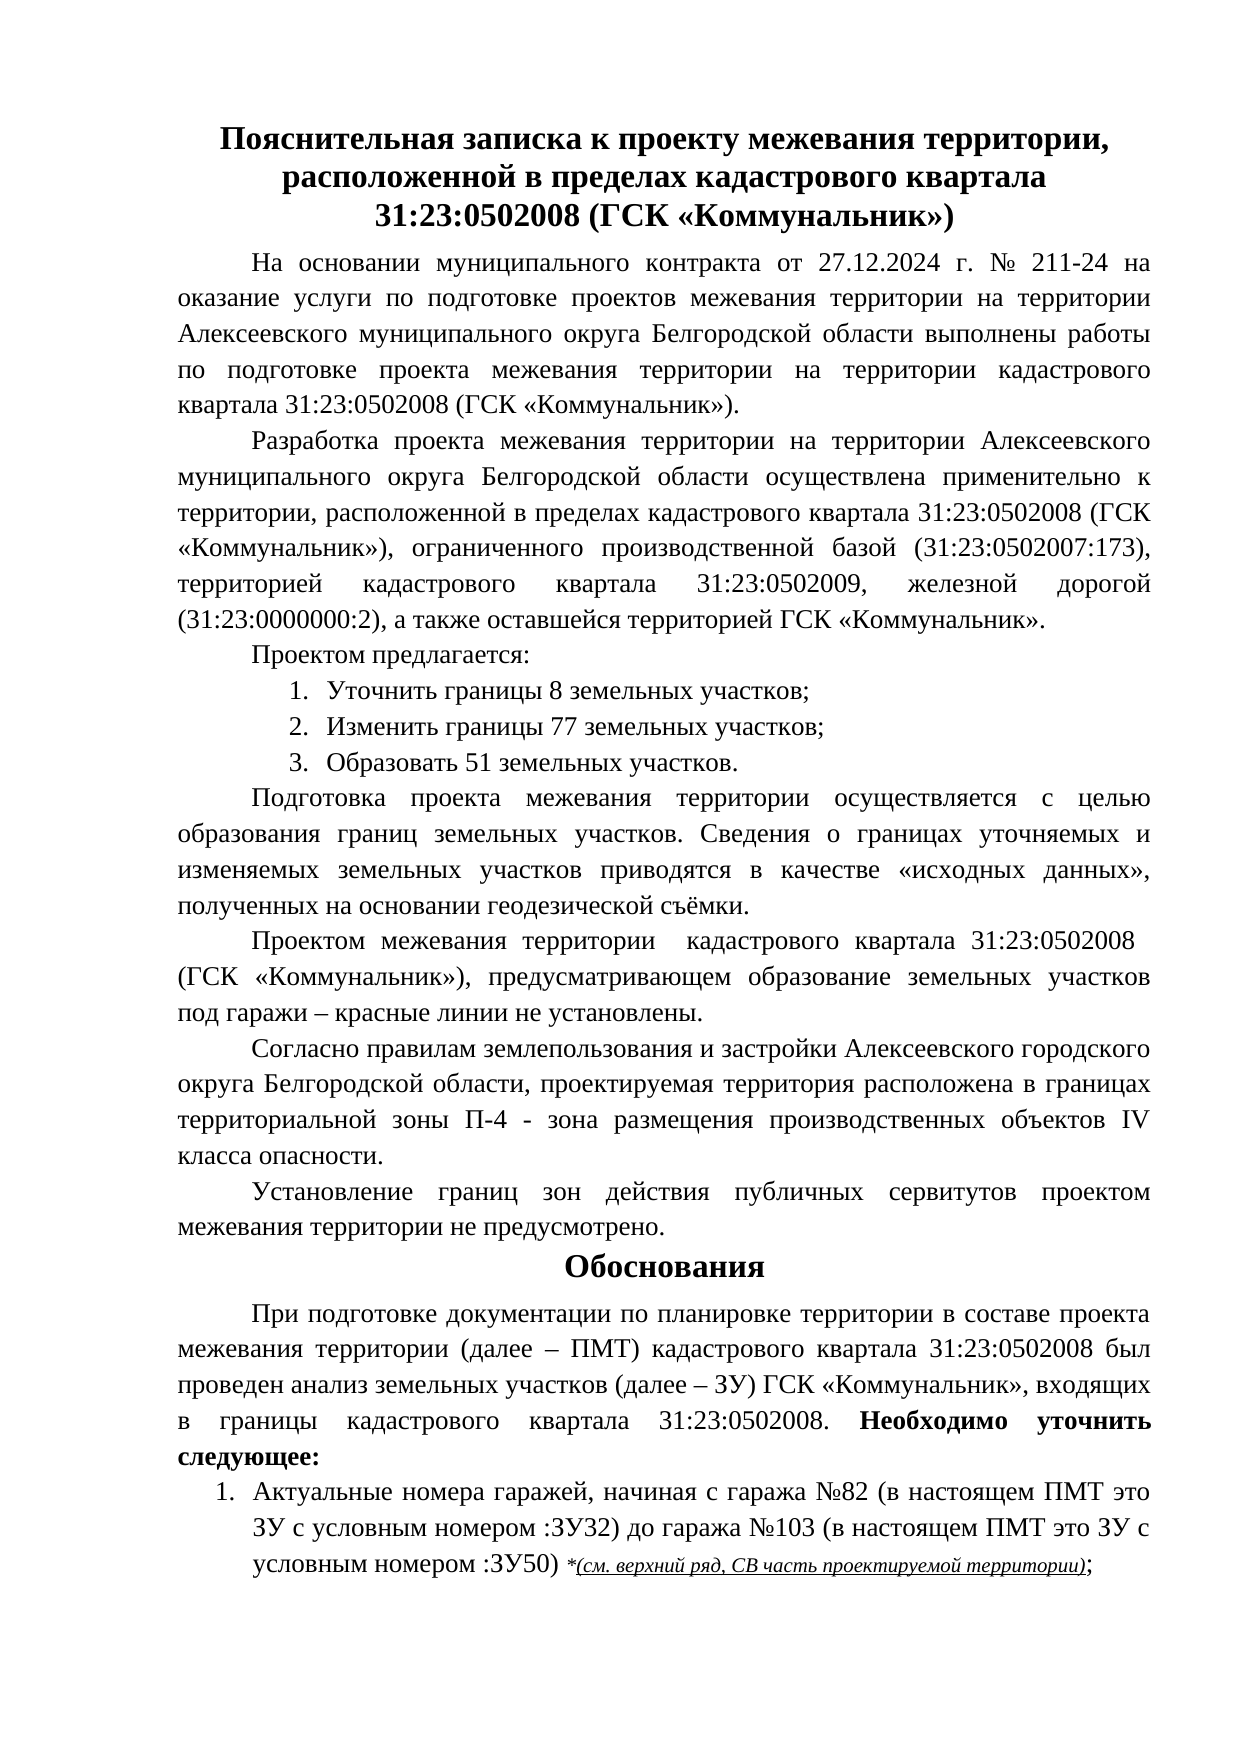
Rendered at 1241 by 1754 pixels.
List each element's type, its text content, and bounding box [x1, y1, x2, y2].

list На основании муниципального контракта от 27.12.2024 г. № 211-24 на оказание услуги по подготовке проектов межевания территории на территории Алексеевского муниципального округа Белгородской области выполнены работы по подготовке проекта межевания территории на территории кадастрового квартала 31:23:0502008 (ГСК «Коммунальник»). [177, 246, 1152, 420]
list Проектом межевания территории кадастрового квартала 31:23:0502008 (ГСК «Коммунальник»), предусматривающем образование земельных участков под гаражи – красные линии не установлены. [177, 924, 1152, 1027]
list Уточнить границы 8 земельных участков; [288, 674, 1152, 706]
list Актуальные номера гаражей, начиная с гаража №82 (в настоящем ПМТ это ЗУ с условным номером :ЗУ32) до гаража №103 (в настоящем ПМТ это ЗУ с условным номером :ЗУ50) *(см. верхний ряд, СВ часть проектируемой территории); [215, 1476, 1152, 1578]
list Разработка проекта межевания территории на территории Алексеевского муниципального округа Белгородской области осуществлена применительно к территории, расположенной в пределах кадастрового квартала 31:23:0502008 (ГСК «Коммунальник»), ограниченного производственной базой (31:23:0502007:173), территорией кадастрового квартала 31:23:0502009, железной дорогой (31:23:0000000:2), а также оставшейся территорией ГСК «Коммунальник». [177, 424, 1152, 634]
text Согласно правилам землепользования и застройки Алексеевского городского округа Белгородской области, проектируемая территория расположена в границах территориальной зоны П-4 - зона размещения производственных объектов IV класса опасности. [177, 1032, 1152, 1170]
text Установление границ зон действия публичных сервитутов проектом межевания территории не предусмотрено. [177, 1174, 1152, 1241]
list Проектом предлагается: [177, 639, 1152, 670]
list Подготовка проекта межевания территории осуществляется с целью образования границ земельных участков. Сведения о границах уточняемых и изменяемых земельных участков приводятся в качестве «исходных данных», полученных на основании геодезической съёмки. [177, 782, 1152, 920]
text При подготовке документации по планировке территории в составе проекта межевания территории (далее – ПМТ) кадастрового квартала 31:23:0502008 был проведен анализ земельных участков (далее – ЗУ) ГСК «Коммунальник», входящих в границы кадастрового квартала 31:23:0502008. Необходимо уточнить следующее: [177, 1297, 1152, 1471]
text Пояснительная записка к проекту межевания территории, расположенной в пределах кадастрового квартала 31:23:0502008 (ГСК «Коммунальник») [177, 118, 1152, 233]
text Обоснования [177, 1246, 1152, 1284]
list Образовать 51 земельных участков. [288, 746, 1152, 777]
list Изменить границы 77 земельных участков; [288, 710, 1152, 741]
